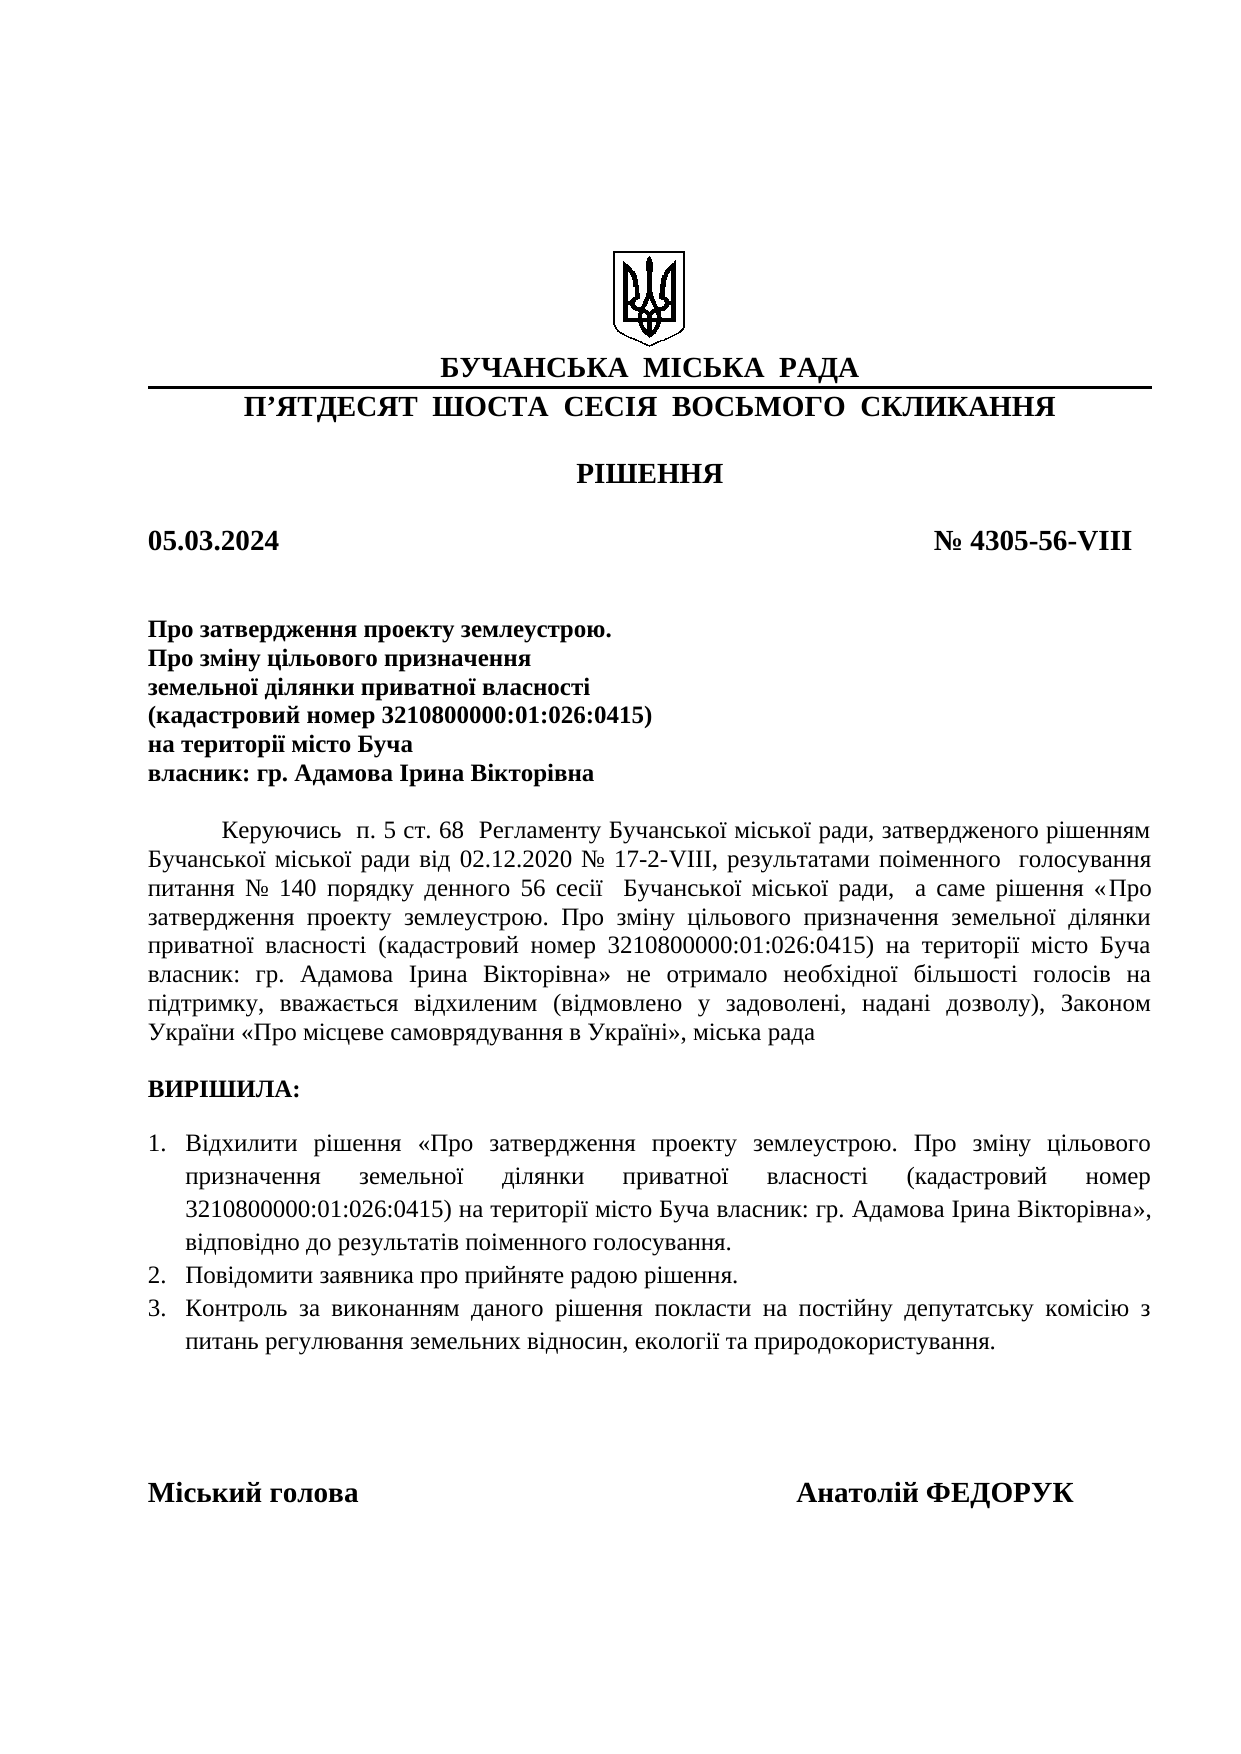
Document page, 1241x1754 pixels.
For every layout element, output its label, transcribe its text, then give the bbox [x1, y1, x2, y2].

text на території місто Буча [148, 729, 1152, 758]
text Міський голова Анатолій ФЕДОРУК [148, 1475, 1152, 1509]
list Відхилити рішення «Про затвердження проекту землеустрою. Про зміну цільового призначення земельної ділянки приватної власності (кадастровий номер 3210800000:01:026:0415) на території місто Буча власник: гр. Адамова Ірина Вікторівна», відповідно до результатів поіменного голосування. [148, 1128, 1152, 1256]
list Повідомити заявника про прийняте радою рішення. [148, 1260, 1152, 1289]
text власник: гр. Адамова Ірина Вікторівна [148, 758, 1152, 787]
text РІШЕННЯ [148, 456, 1152, 490]
list Контроль за виконанням даного рішення покласти на постійну депутатську комісію з питань регулювання земельних відносин, екології та природокористування. [148, 1293, 1152, 1355]
text Керуючись п. 5 ст. 68 Регламенту Бучанської міської ради, затвердженого рішенням Бучанської міської ради від 02.12.2020 № 17-2-VIII, результатами поіменного голосування питання № 140 порядку денного 56 сесії Бучанської міської ради, а саме рішення «Про затвердження проекту землеустрою. Про зміну цільового призначення земельної ділянки приватної власності (кадастровий номер 3210800000:01:026:0415) на території місто Буча власник: гр. Адамова Ірина Вікторівна» не отримало необхідної більшості голосів на підтримку, вважається відхиленим (відмовлено у задоволені, надані дозволу), Законом України «Про місцеве самоврядування в Україні», міська рада [148, 816, 1152, 1046]
text Про зміну цільового призначення [148, 643, 1152, 672]
text БУЧАНСЬКА МІСЬКА РАДА [148, 350, 1152, 386]
text 05.03.2024 № 4305-56-VIІІ [148, 523, 1152, 557]
text (кадастровий номер 3210800000:01:026:0415) [148, 701, 1152, 729]
text П’ЯТДЕСЯТ ШОСТА СЕСІЯ ВОСЬМОГО СКЛИКАННЯ [148, 389, 1152, 423]
text Про затвердження проекту землеустрою. [148, 614, 1152, 643]
text ВИРІШИЛА: [148, 1074, 1152, 1103]
text земельної ділянки приватної власності [148, 672, 1152, 701]
